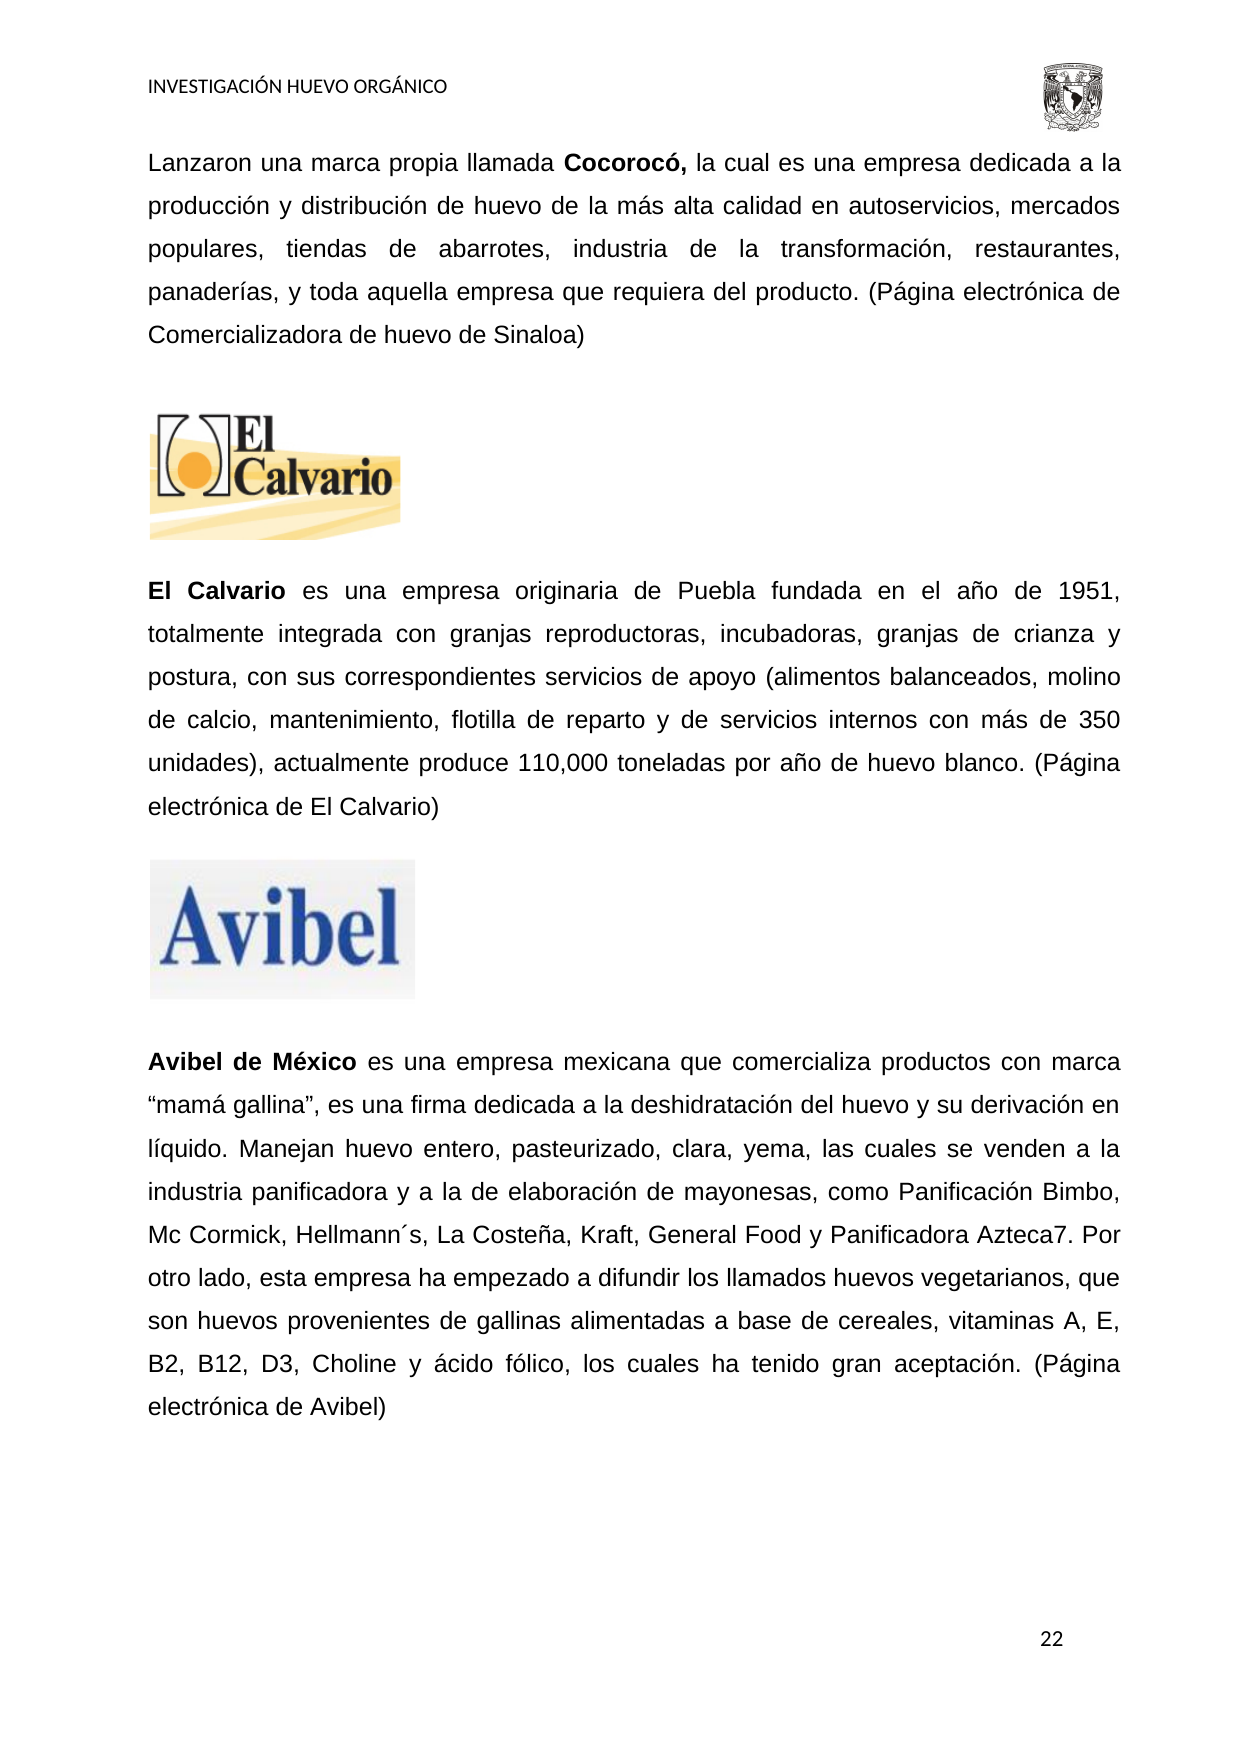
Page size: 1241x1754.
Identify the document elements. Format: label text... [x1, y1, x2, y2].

text Lanzaron una marca propia llamada Cocorocó, la cual es una empresa dedicada a la producción y distribución de huevo de la más alta calidad en autoservicios, mercados populares, tiendas de abarrotes, industria de la transformación, restaurantes, panaderías, y toda aquella empresa que requiera del producto. (Página electrónica de Comercializadora de huevo de Sinaloa) [148, 148, 1122, 349]
picture [1043, 63, 1103, 132]
text El Calvario es una empresa originaria de Puebla fundada en el año de 1951, totalmente integrada con granjas reproductoras, incubadoras, granjas de crianza y postura, con sus correspondientes servicios de apoyo (alimentos balanceados, molino de calcio, mantenimiento, flotilla de reparto y de servicios internos con más de 350 unidades), actualmente produce 110,000 toneladas por año de huevo blanco. (Página electrónica de El Calvario) [148, 576, 1122, 820]
picture [149, 380, 401, 540]
picture [150, 848, 415, 1007]
text Avibel de México es una empresa mexicana que comercializa productos con marca “mamá gallina”, es una firma dedicada a la deshidratación del huevo y su derivación en líquido. Manejan huevo entero, pasteurizado, clara, yema, las cuales se venden a la industria panificadora y a la de elaboración de mayonesas, como Panificación Bimbo, Mc Cormick, Hellmann´s, La Costeña, Kraft, General Food y Panificadora Azteca7. Por otro lado, esta empresa ha empezado a difundir los llamados huevos vegetarianos, que son huevos provenientes de gallinas alimentadas a base de cereales, vitaminas A, E, B2, B12, D3, Choline y ácido fólico, los cuales ha tenido gran aceptación. (Página electrónica de Avibel) [148, 1047, 1122, 1421]
